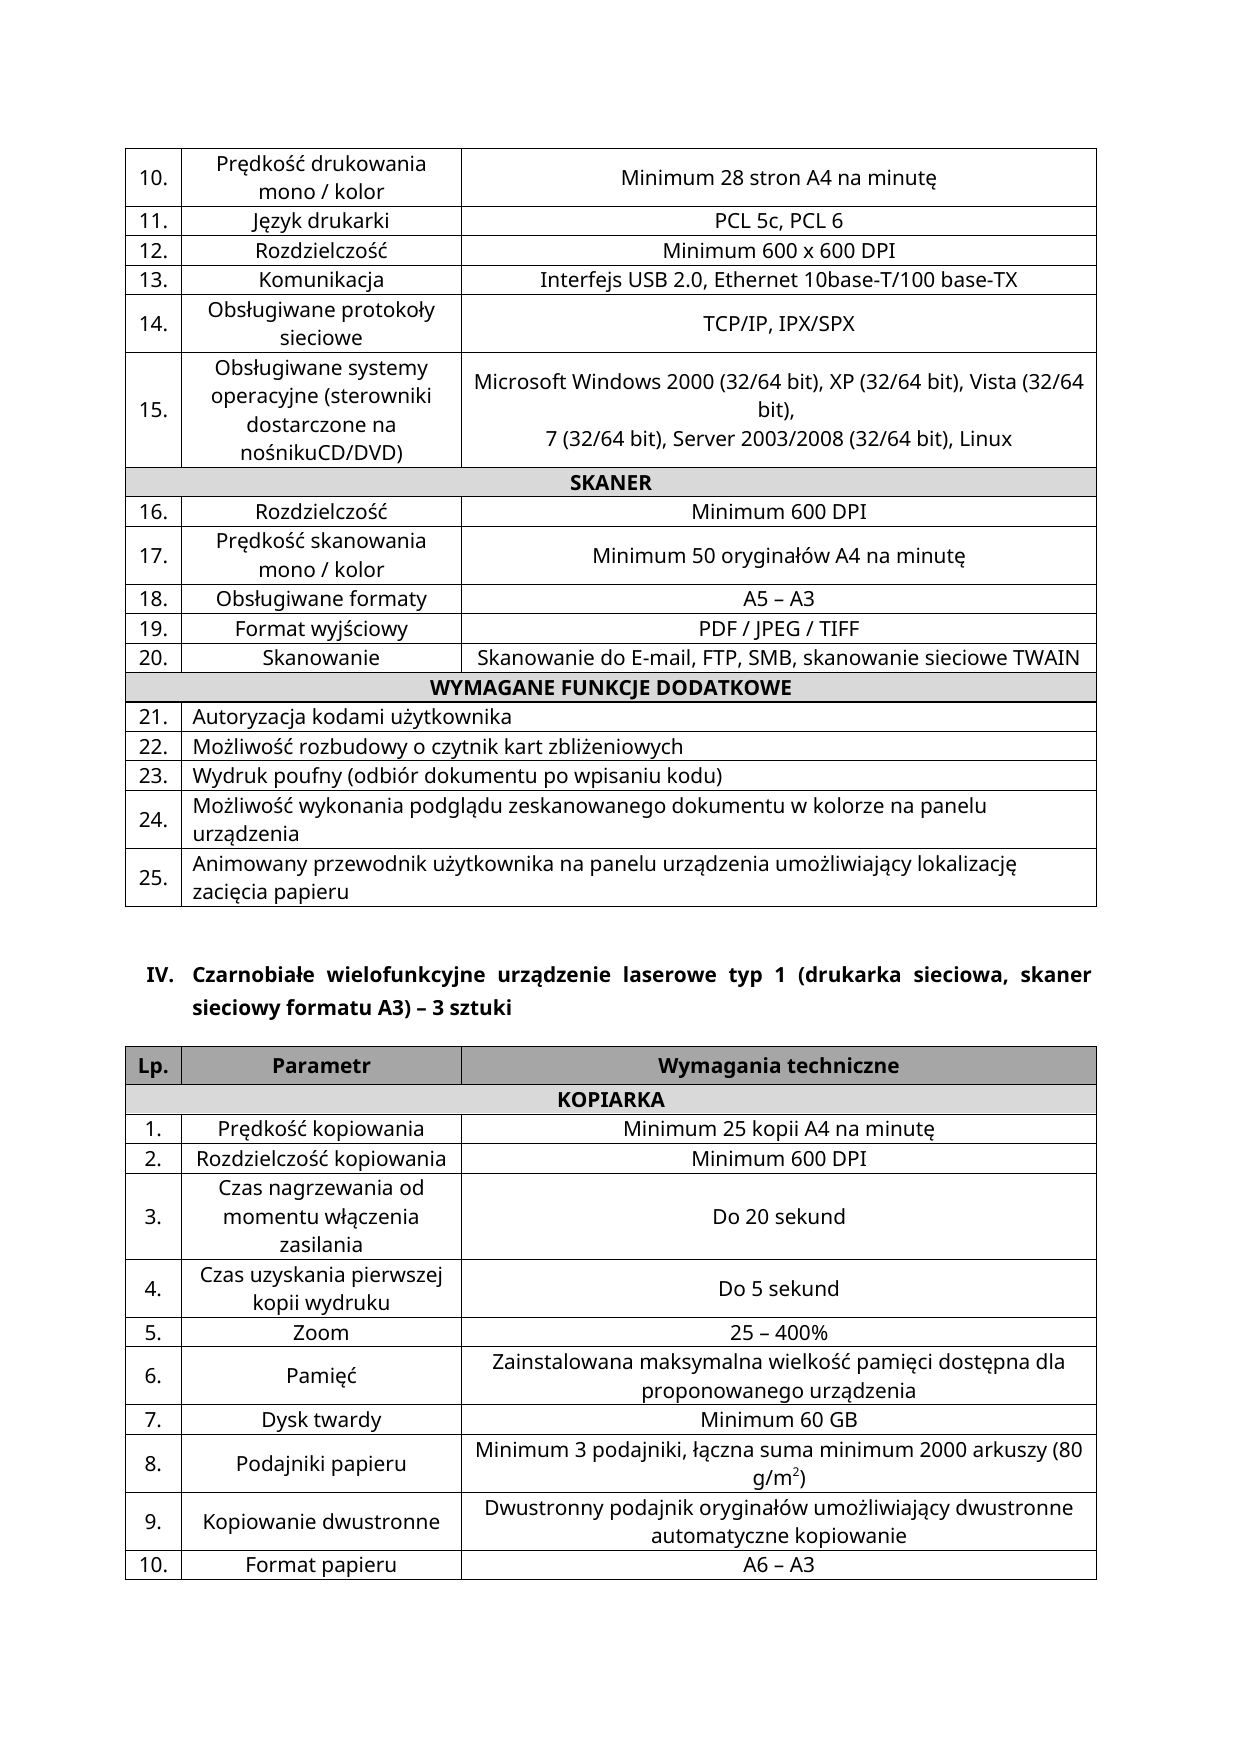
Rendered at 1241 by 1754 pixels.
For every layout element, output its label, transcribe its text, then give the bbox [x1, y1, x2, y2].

table_cell 15. [126, 353, 181, 467]
table_cell Wydruk poufny (odbiór dokumentu po wpisaniu kodu) [182, 761, 1096, 790]
table_cell 21. [126, 703, 181, 731]
table_cell 4. [126, 1260, 181, 1317]
table_cell Skanowanie do E-mail, FTP, SMB, skanowanie sieciowe TWAIN [462, 644, 1096, 672]
table_cell Zoom [182, 1318, 461, 1346]
table_cell Możliwość wykonania podglądu zeskanowanego dokumentu w kolorze na panelu urządzenia [182, 791, 1096, 848]
table_cell Język drukarki [182, 207, 461, 235]
table_cell 18. [126, 585, 181, 613]
table_cell 3. [126, 1174, 181, 1259]
table_cell Rozdzielczość [182, 236, 461, 264]
table_cell Podajniki papieru [182, 1435, 461, 1492]
table_cell 17. [126, 527, 181, 583]
table_cell 7. [126, 1405, 181, 1434]
table_cell 10. [126, 149, 181, 206]
table_cell Rozdzielczość [182, 497, 461, 526]
table_cell Format wyjściowy [182, 614, 461, 642]
table_cell 22. [126, 732, 181, 760]
table_cell PCL 5c, PCL 6 [462, 207, 1096, 235]
table_cell 5. [126, 1318, 181, 1346]
table_cell Rozdzielczość kopiowania [182, 1144, 461, 1172]
table_cell Minimum 50 oryginałów A4 na minutę [462, 527, 1096, 583]
table_cell 6. [126, 1347, 181, 1404]
table_cell Interfejs USB 2.0, Ethernet 10base-T/100 base-TX [462, 266, 1096, 294]
table_cell SKANER [126, 468, 1096, 496]
table_cell Prędkość kopiowania [182, 1115, 461, 1143]
table_cell 9. [126, 1493, 181, 1549]
table_header Wymagania techniczne [462, 1047, 1096, 1084]
table_cell 25. [126, 849, 181, 906]
list Czarnobiałe wielofunkcyjne urządzenie laserowe typ 1 (drukarka sieciowa, skaner sieciowy formatu A3) – 3 sztuki [146, 960, 1093, 1021]
table_cell 23. [126, 761, 181, 790]
table_cell PDF / JPEG / TIFF [462, 614, 1096, 642]
table_cell Skanowanie [182, 644, 461, 672]
table_cell Prędkość skanowania mono / kolor [182, 527, 461, 583]
table_cell 13. [126, 266, 181, 294]
table_cell Format papieru [182, 1551, 461, 1579]
table_cell Minimum 600 DPI [462, 497, 1096, 526]
table_cell 1. [126, 1115, 181, 1143]
table_cell WYMAGANE FUNKCJE DODATKOWE [126, 673, 1096, 701]
table_cell Czas nagrzewania od momentu włączenia zasilania [182, 1174, 461, 1259]
table_cell Minimum 28 stron A4 na minutę [462, 149, 1096, 206]
table_cell Minimum 25 kopii A4 na minutę [462, 1115, 1096, 1143]
table_cell Możliwość rozbudowy o czytnik kart zbliżeniowych [182, 732, 1096, 760]
table_cell Do 5 sekund [462, 1260, 1096, 1317]
table_cell Obsługiwane formaty [182, 585, 461, 613]
table_cell 8. [126, 1435, 181, 1492]
table_cell 14. [126, 295, 181, 352]
table_cell 16. [126, 497, 181, 526]
table_cell Zainstalowana maksymalna wielkość pamięci dostępna dla proponowanego urządzenia [462, 1347, 1096, 1404]
table_header Parametr [182, 1047, 461, 1084]
table_cell Dwustronny podajnik oryginałów umożliwiający dwustronne automatyczne kopiowanie [462, 1493, 1096, 1549]
table_cell A6 – A3 [462, 1551, 1096, 1579]
table_cell 25 – 400% [462, 1318, 1096, 1346]
table_cell Minimum 600 x 600 DPI [462, 236, 1096, 264]
table_cell Animowany przewodnik użytkownika na panelu urządzenia umożliwiający lokalizację zacięcia papieru [182, 849, 1096, 906]
table_cell Prędkość drukowania mono / kolor [182, 149, 461, 206]
table_cell Minimum 600 DPI [462, 1144, 1096, 1172]
table_cell 24. [126, 791, 181, 848]
table_header Lp. [126, 1047, 181, 1084]
table_cell Microsoft Windows 2000 (32/64 bit), XP (32/64 bit), Vista (32/64 bit), 7 (32/64 bit), Server 2003/2008 (32/64 bit), Linux [462, 353, 1096, 467]
table_cell 10. [126, 1551, 181, 1579]
table_cell Autoryzacja kodami użytkownika [182, 703, 1096, 731]
table_cell KOPIARKA [126, 1085, 1096, 1113]
table_cell Pamięć [182, 1347, 461, 1404]
table_cell Komunikacja [182, 266, 461, 294]
table_cell Dysk twardy [182, 1405, 461, 1434]
table_cell Minimum 60 GB [462, 1405, 1096, 1434]
table_cell 19. [126, 614, 181, 642]
table_cell Minimum 3 podajniki, łączna suma minimum 2000 arkuszy (80 g/m2) [462, 1435, 1096, 1492]
table_cell Do 20 sekund [462, 1174, 1096, 1259]
table_cell 11. [126, 207, 181, 235]
table_cell Czas uzyskania pierwszej kopii wydruku [182, 1260, 461, 1317]
table_cell Kopiowanie dwustronne [182, 1493, 461, 1549]
table_cell Obsługiwane systemy operacyjne (sterowniki dostarczone na nośnikuCD/DVD) [182, 353, 461, 467]
table_cell 12. [126, 236, 181, 264]
table_cell A5 – A3 [462, 585, 1096, 613]
table_cell TCP/IP, IPX/SPX [462, 295, 1096, 352]
table_cell 2. [126, 1144, 181, 1172]
table_cell Obsługiwane protokoły sieciowe [182, 295, 461, 352]
table_cell 20. [126, 644, 181, 672]
